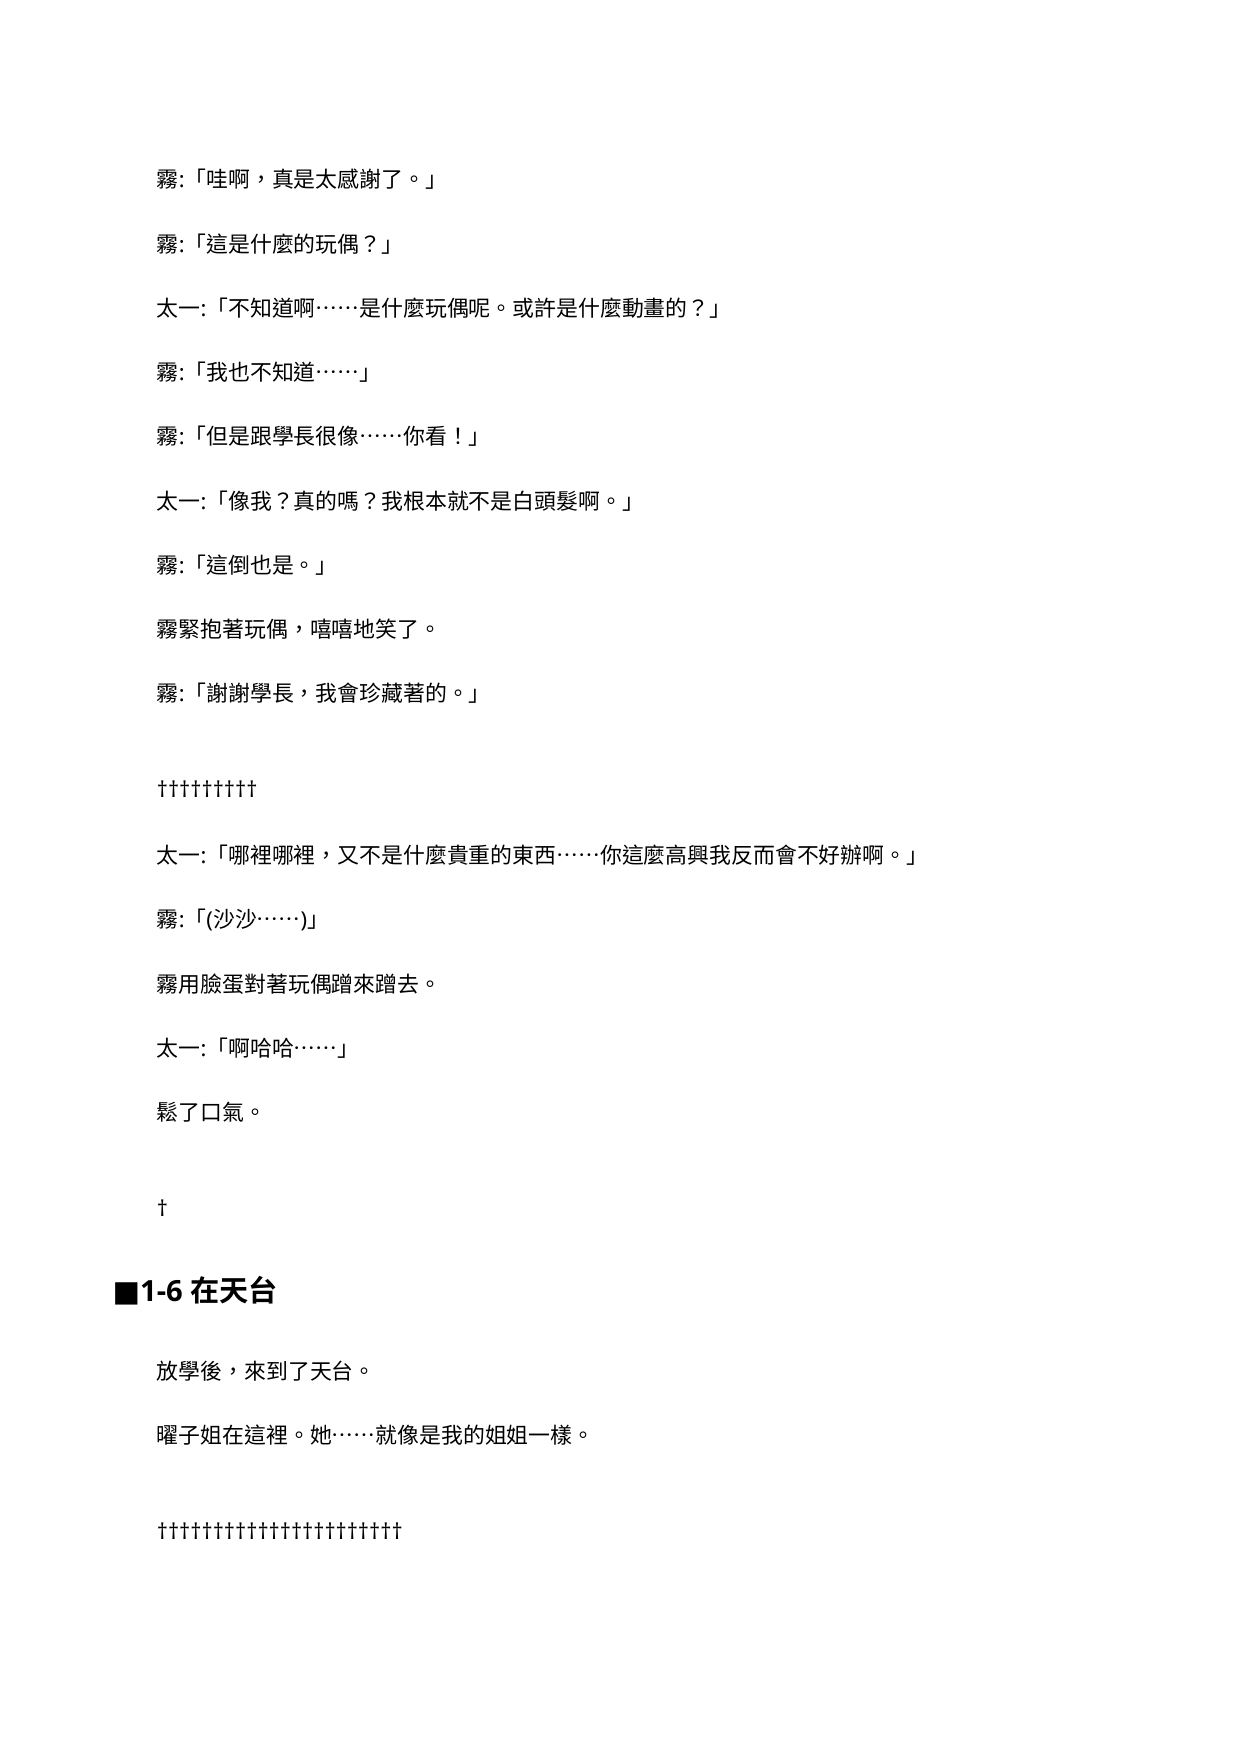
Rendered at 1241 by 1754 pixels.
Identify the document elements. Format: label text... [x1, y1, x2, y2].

text † [112, 1191, 1128, 1224]
text ††††††††† [112, 773, 1128, 805]
text 太一:「不知道啊……是什麼玩偶呢。或許是什麼動畫的？」 [112, 291, 1128, 323]
text 霧:「但是跟學長很像……你看！」 [112, 419, 1128, 452]
text †††††††††††††††††††††† [112, 1515, 1128, 1547]
text ■1-6 在天台 [112, 1256, 1128, 1321]
text 太一:「哪裡哪裡，又不是什麼貴重的東西……你這麼高興我反而會不好辦啊。」 [112, 838, 1128, 870]
text 太一:「啊哈哈……」 [112, 1031, 1128, 1063]
text 霧:「謝謝學長，我會珍藏著的。」 [112, 676, 1128, 708]
text 放學後，來到了天台。 [112, 1354, 1128, 1386]
text 霧:「這倒也是。」 [112, 548, 1128, 580]
text 鬆了口氣。 [112, 1095, 1128, 1127]
text 霧:「(沙沙……)」 [112, 902, 1128, 934]
text 霧緊抱著玩偶，嘻嘻地笑了。 [112, 612, 1128, 644]
text 太一:「像我？真的嗎？我根本就不是白頭髮啊。」 [112, 483, 1128, 516]
text 霧用臉蛋對著玩偶蹭來蹭去。 [112, 966, 1128, 999]
text 霧:「這是什麼的玩偶？」 [112, 226, 1128, 259]
text 曜子姐在這裡。她……就像是我的姐姐一樣。 [112, 1418, 1128, 1451]
text 霧:「哇啊，真是太感謝了。」 [112, 162, 1128, 194]
text 霧:「我也不知道……」 [112, 355, 1128, 387]
